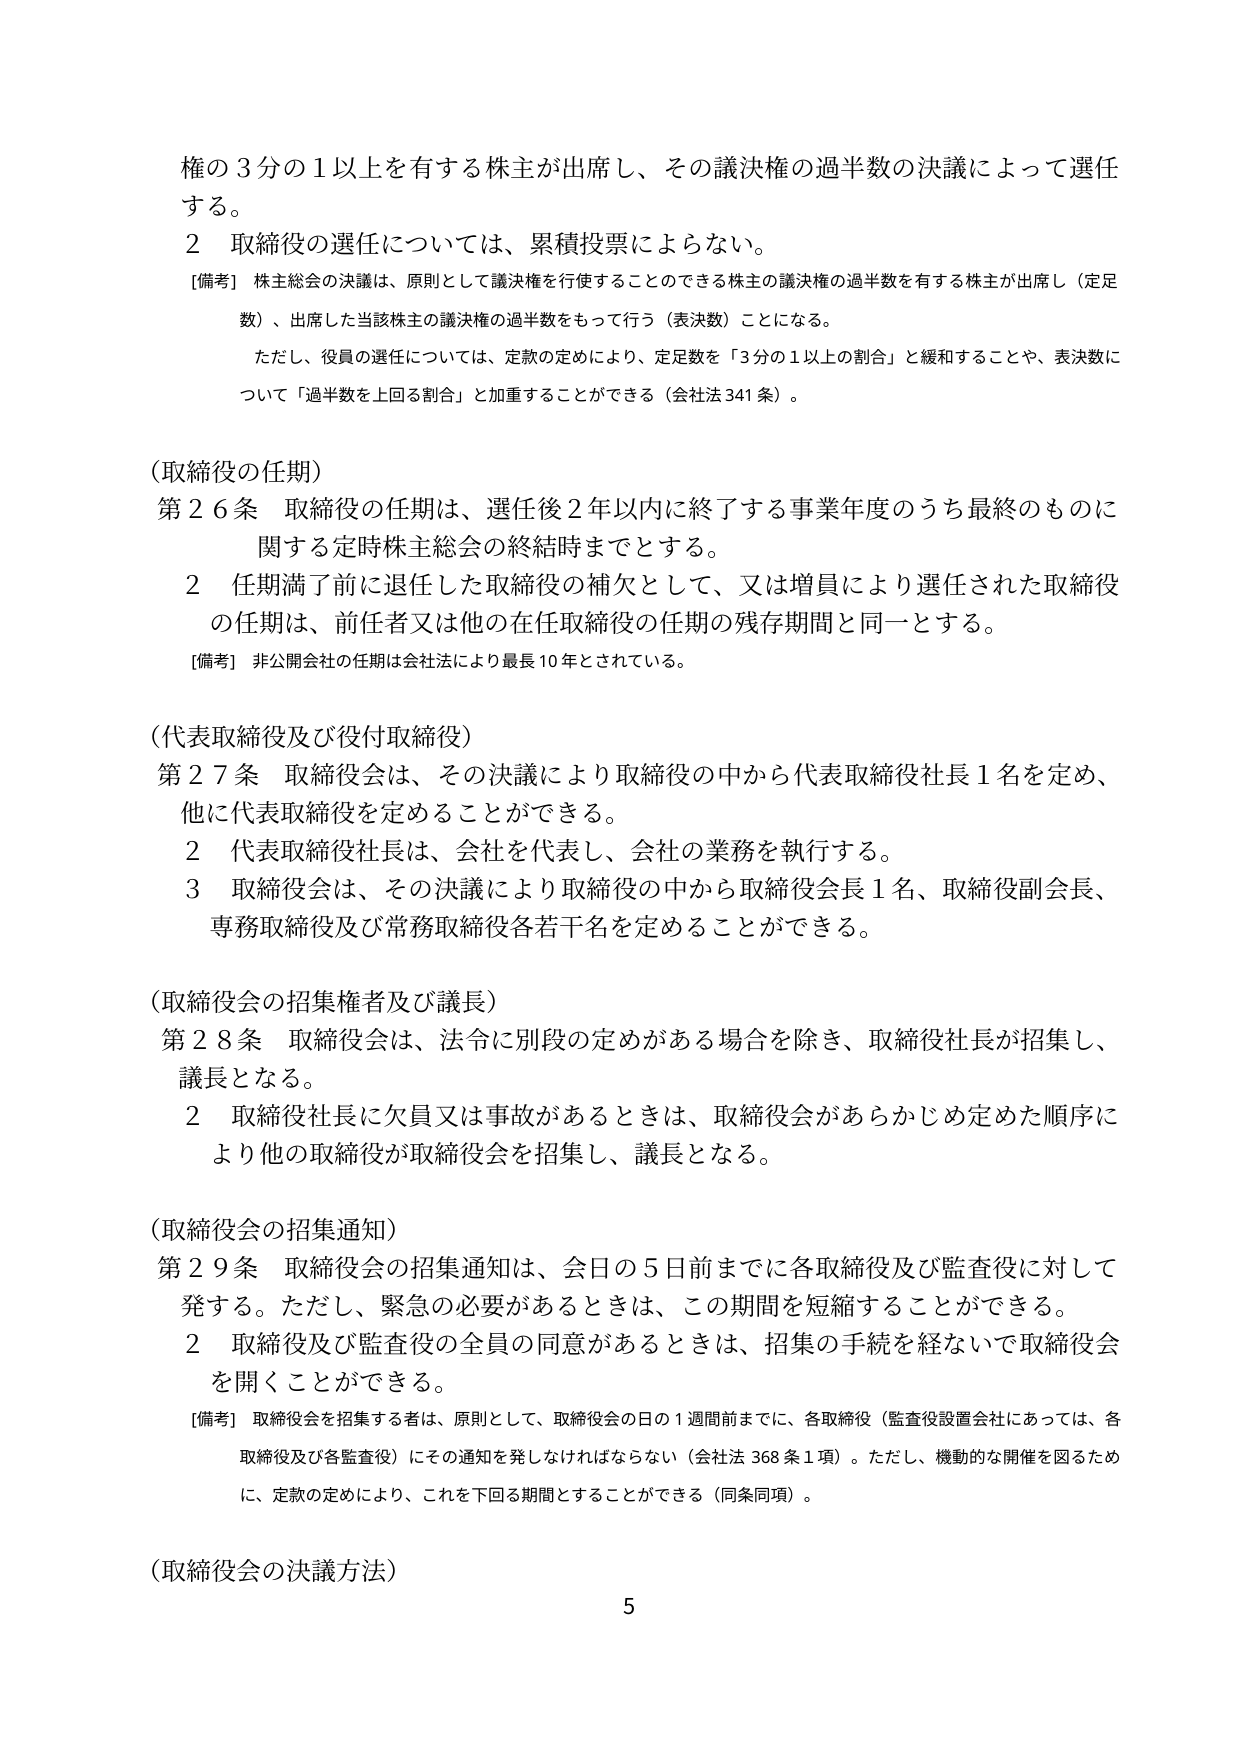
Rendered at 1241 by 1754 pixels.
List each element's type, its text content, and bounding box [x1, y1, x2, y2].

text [158, 148, 1122, 224]
text 第２７条 取締役会は、その決議により取締役の中から代表取締役社長１名を定め、他に代表取締役を定めることができる。 [158, 755, 1122, 831]
text （取締役の任期） [136, 451, 1122, 489]
text （取締役会の招集権者及び議長） [136, 982, 1122, 1020]
text ただし、役員の選任については、定款の定めにより、定足数を「3分の１以上の割合」と緩和することや、表決数について「過半数を上回る割合」と加重することができる（会社法341条）。 [239, 338, 1122, 413]
text ２ 代表取締役社長は、会社を代表し、会社の業務を執行する。 [180, 831, 1122, 868]
text ２ 取締役の選任については、累積投票によらない。 [136, 224, 1122, 262]
text 第２６条 取締役の任期は、選任後２年以内に終了する事業年度のうち最終のものに関する定時株主総会の終結時までとする。 [158, 489, 1122, 565]
text 第２９条 取締役会の招集通知は、会日の５日前までに各取締役及び監査役に対して発する。ただし、緊急の必要があるときは、この期間を短縮することができる。 [158, 1248, 1122, 1323]
text [備考] 株主総会の決議は、原則として議決権を行使することのできる株主の議決権の過半数を有する株主が出席し（定足数）、出席した当該株主の議決権の過半数をもって行う（表決数）ことになる。 [191, 262, 1122, 338]
text （取締役会の決議方法） [136, 1551, 1122, 1589]
text ３ 取締役会は、その決議により取締役の中から取締役会長１名、取締役副会長、専務取締役及び常務取締役各若干名を定めることができる。 [180, 868, 1122, 944]
text [備考] 取締役会を招集する者は、原則として、取締役会の日の1週間前までに、各取締役（監査役設置会社にあっては、各取締役及び各監査役）にその通知を発しなければならない（会社法368条１項）。ただし、機動的な開催を図るために、定款の定めにより、これを下回る期間とすることができる（同条同項）。 [191, 1399, 1122, 1513]
text （代表取締役及び役付取締役） [136, 717, 1122, 755]
text （取締役会の招集通知） [136, 1210, 1122, 1248]
text 第２８条 取締役会は、法令に別段の定めがある場合を除き、取締役社長が招集し、議長となる。 [162, 1020, 1122, 1096]
text ２ 任期満了前に退任した取締役の補欠として、又は増員により選任された取締役の任期は、前任者又は他の在任取締役の任期の残存期間と同一とする。 [180, 565, 1122, 641]
text ２ 取締役及び監査役の全員の同意があるときは、招集の手続を経ないで取締役会を開くことができる。 [180, 1323, 1122, 1399]
text [備考] 非公開会社の任期は会社法により最長10年とされている。 [191, 641, 1122, 679]
text ２ 取締役社長に欠員又は事故があるときは、取締役会があらかじめ定めた順序により他の取締役が取締役会を招集し、議長となる。 [180, 1096, 1122, 1172]
